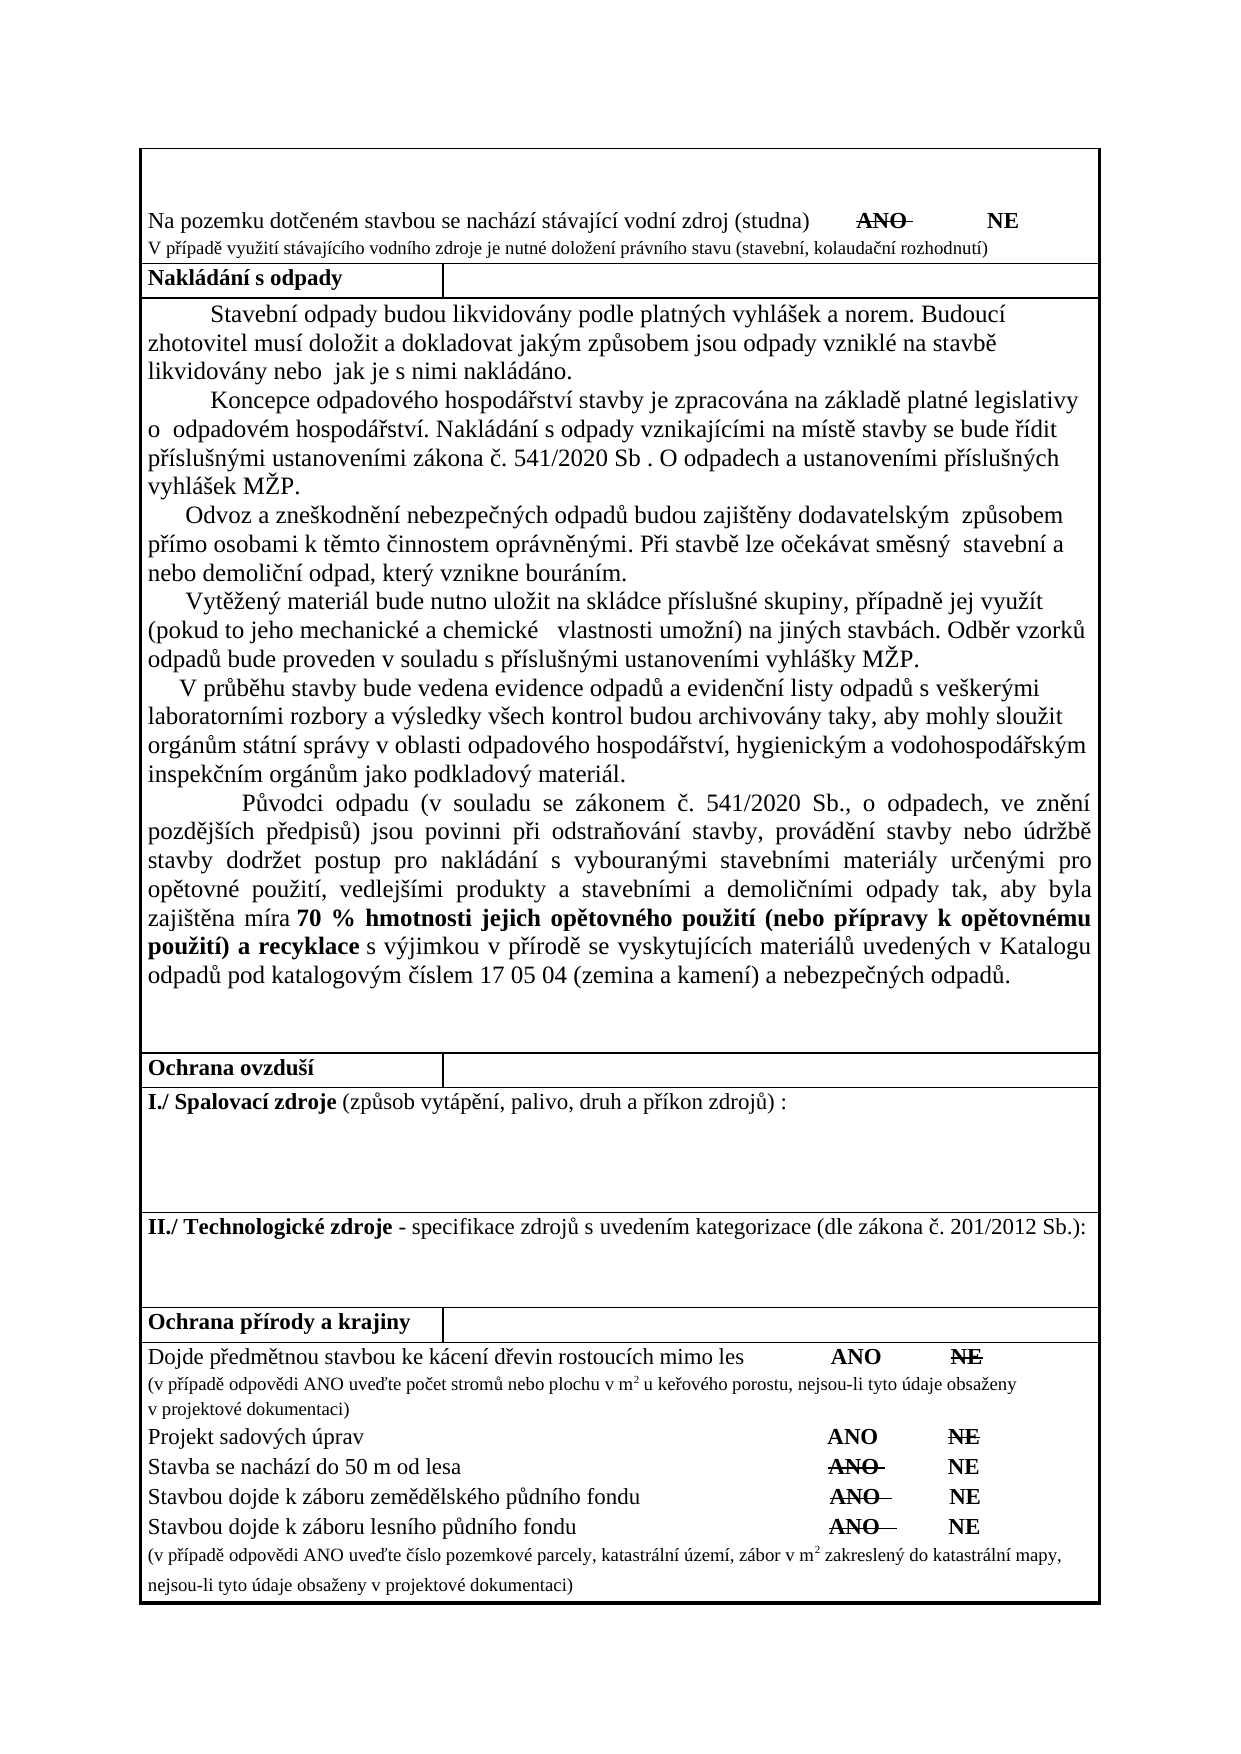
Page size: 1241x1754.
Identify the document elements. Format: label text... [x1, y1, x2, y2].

table_cell [444, 264, 1098, 297]
table_cell II./ Technologické zdroje - specifikace zdrojů s uvedením kategorizace (dle zákona č. 201/2012 Sb.): [142, 1213, 1098, 1307]
table_cell Stavební odpady budou likvidovány podle platných vyhlášek a norem. Budoucí zhotovitel musí doložit a dokladovat jakým způsobem jsou odpady vzniklé na stavbě likvidovány nebo jak je s nimi nakládáno. Koncepce odpadového hospodářství stavby je zpracována na základě platné legislativy o odpadovém hospodářství. Nakládání s odpady vznikajícími na místě stavby se bude řídit příslušnými ustanoveními zákona č. 541/2020 Sb . O odpadech a ustanoveními příslušných vyhlášek MŽP. Odvoz a zneškodnění nebezpečných odpadů budou zajištěny dodavatelským způsobem přímo osobami k těmto činnostem oprávněnými. Při stavbě lze očekávat směsný stavební a nebo demoliční odpad, který vznikne bouráním. Vytěžený materiál bude nutno uložit na skládce příslušné skupiny, případně jej využít (pokud to jeho mechanické a chemické vlastnosti umožní) na jiných stavbách. Odběr vzorků odpadů bude proveden v souladu s příslušnými ustanoveními vyhlášky MŽP. V průběhu stavby bude vedena evidence odpadů a evidenční listy odpadů s veškerými laboratorními rozbory a výsledky všech kontrol budou archivovány taky, aby mohly sloužit orgánům státní správy v oblasti odpadového hospodářství, hygienickým a vodohospodářským inspekčním orgánům jako podkladový materiál. Původci odpadu (v souladu se zákonem č. 541/2020 Sb., o odpadech, ve znění pozdějších předpisů) jsou povinni při odstraňování stavby, provádění stavby nebo údržbě stavby dodržet postup pro nakládání s vybouranými stavebními materiály určenými pro opětovné použití, vedlejšími produkty a stavebními a demoličními odpady tak, aby byla zajištěna míra 70 % hmotnosti jejich opětovného použití (nebo přípravy k opětovnému použití) a recyklace s výjimkou v přírodě se vyskytujících materiálů uvedených v Katalogu odpadů pod katalogovým číslem 17 05 04 (zemina a kamení) a nebezpečných odpadů. [142, 299, 1098, 1052]
table_cell [444, 1308, 1098, 1341]
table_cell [142, 149, 1098, 263]
table_cell Dojde předmětnou stavbou ke kácení dřevin rostoucích mimo les ANO NE (v případě odpovědi ANO uveďte počet stromů nebo plochu v m2 u keřového porostu, nejsou-li tyto údaje obsaženy v projektové dokumentaci) Projekt sadových úprav ANO NE Stavba se nachází do 50 m od lesa ANO NE Stavbou dojde k záboru zemědělského půdního fondu ANO NE Stavbou dojde k záboru lesního půdního fondu ANO NE (v případě odpovědi ANO uveďte číslo pozemkové parcely, katastrální území, zábor v m2 zakreslený do katastrální mapy, nejsou-li tyto údaje obsaženy v projektové dokumentaci) [142, 1343, 1098, 1601]
table_cell [444, 1054, 1098, 1087]
table_cell Ochrana ovzduší [142, 1054, 442, 1087]
table_cell Ochrana přírody a krajiny [142, 1308, 442, 1341]
table_cell I./ Spalovací zdroje (způsob vytápění, palivo, druh a příkon zdrojů) : [142, 1088, 1098, 1212]
table_cell Nakládání s odpady [142, 264, 442, 297]
